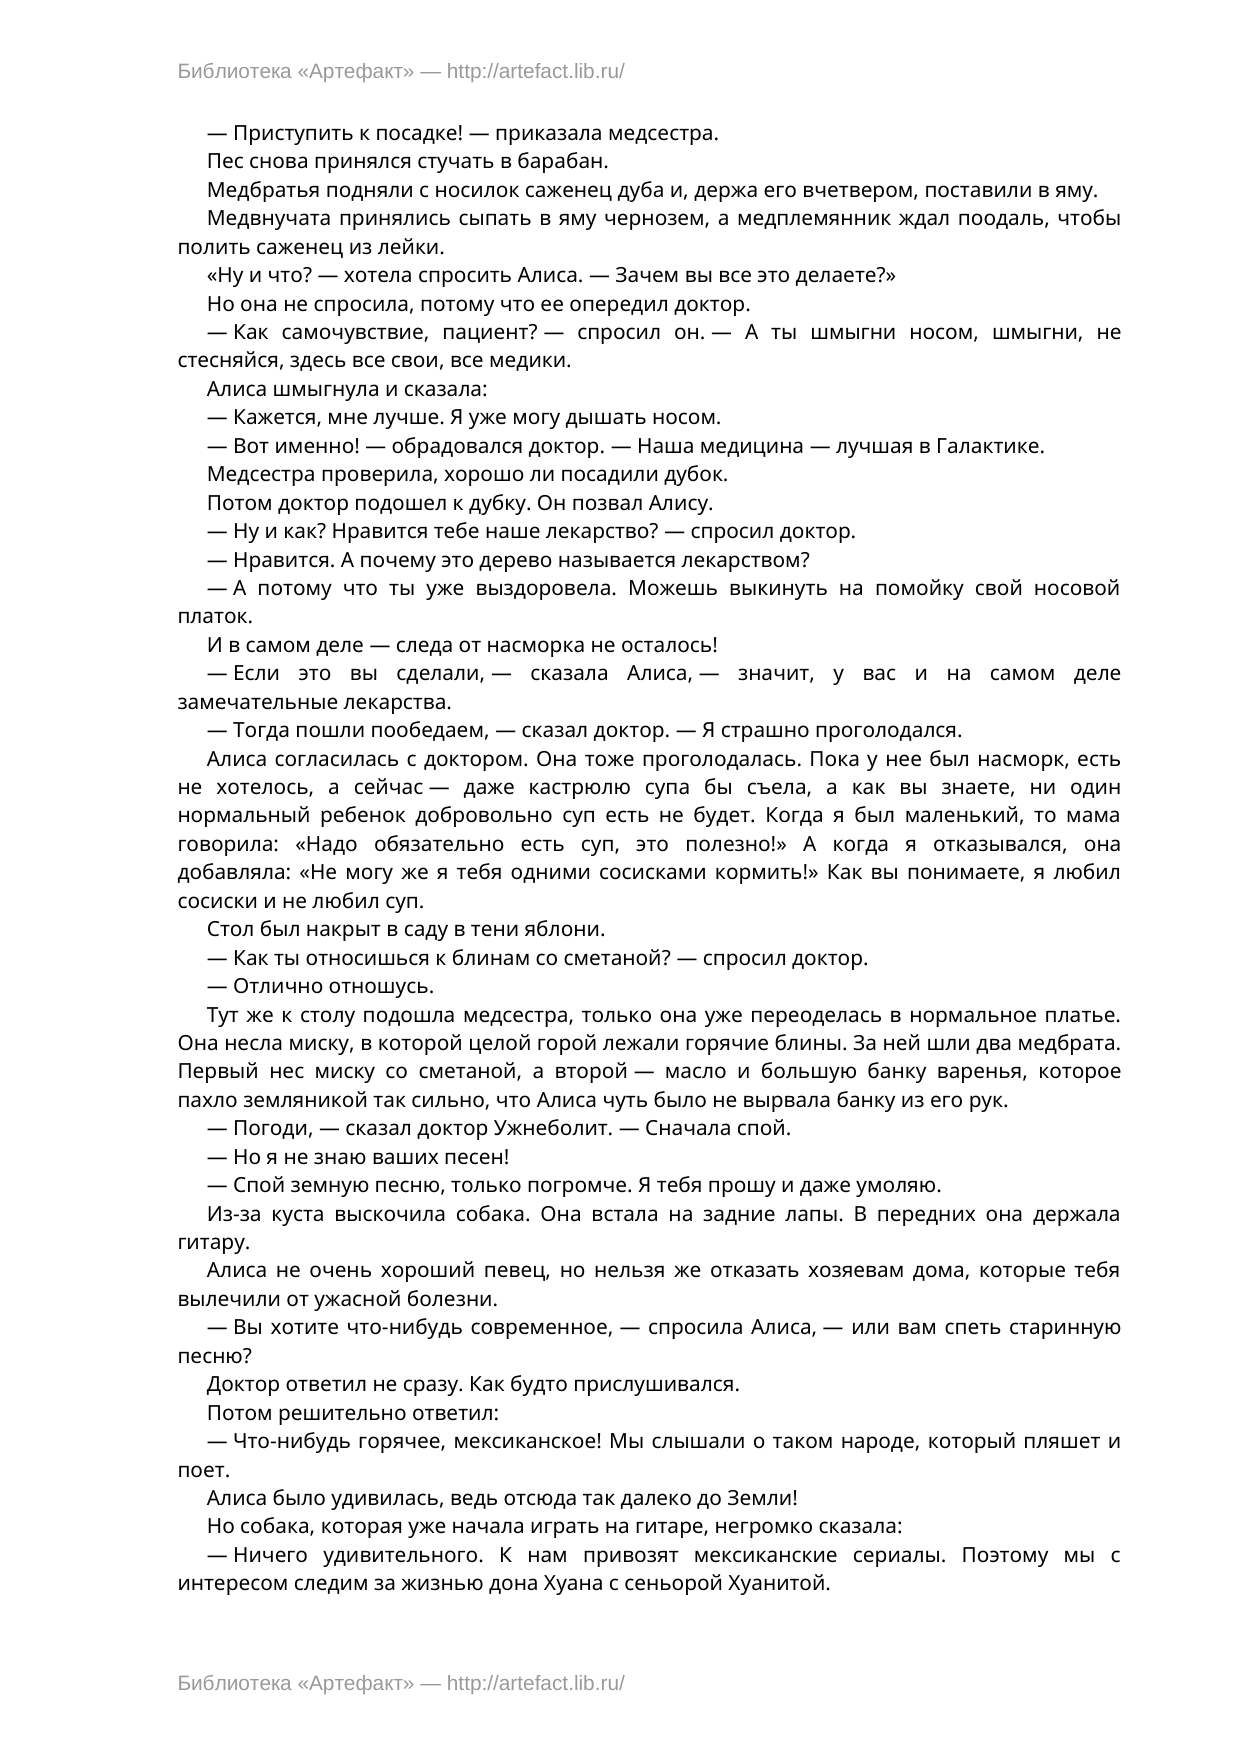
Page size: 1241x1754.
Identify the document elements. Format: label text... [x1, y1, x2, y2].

text — Ну и как? Нравится тебе наше лекарство? — спросил доктор. [177, 516, 1122, 545]
text — Как самочувствие, пациент? — спросил он. — А ты шмыгни носом, шмыгни, не стесняйся, здесь все свои, все медики. [177, 317, 1122, 374]
text Тут же к столу подошла медсестра, только она уже переоделась в нормальное платье. Она несла миску, в которой целой горой лежали горячие блины. За ней шли два медбрата. Первый нес миску со сметаной, а второй — масло и большую банку варенья, которое пахло земляникой так сильно, что Алиса чуть было не вырвала банку из его рук. [177, 1000, 1122, 1113]
text Стол был накрыт в саду в тени яблони. [177, 914, 1122, 943]
text — Но я не знаю ваших песен! [177, 1142, 1122, 1170]
text — Вот именно! — обрадовался доктор. — Наша медицина — лучшая в Галактике. [177, 431, 1122, 459]
text Алиса шмыгнула и сказала: [177, 374, 1122, 402]
text Доктор ответил не сразу. Как будто прислушивался. [177, 1369, 1122, 1398]
text — Как ты относишься к блинам со сметаной? — спросил доктор. [177, 943, 1122, 971]
text Медвнучата принялись сыпать в яму чернозем, а медплемянник ждал поодаль, чтобы полить саженец из лейки. [177, 203, 1122, 260]
text — Приступить к посадке! — приказала медсестра. [177, 118, 1122, 147]
text Но она не спросила, потому что ее опередил доктор. [177, 289, 1122, 317]
text Но собака, которая уже начала играть на гитаре, негромко сказала: [177, 1512, 1122, 1540]
text — Тогда пошли пообедаем, — сказал доктор. — Я страшно проголодался. [177, 715, 1122, 744]
text — Вы хотите что-нибудь современное, — спросила Алиса, — или вам спеть старинную песню? [177, 1312, 1122, 1369]
text — Нравится. А почему это дерево называется лекарством? [177, 545, 1122, 573]
text Потом доктор подошел к дубку. Он позвал Алису. [177, 488, 1122, 516]
text — Ничего удивительного. К нам привозят мексиканские сериалы. Поэтому мы с интересом следим за жизнью дона Хуана с сеньорой Хуанитой. [177, 1540, 1122, 1597]
text Алиса было удивилась, ведь отсюда так далеко до Земли! [177, 1483, 1122, 1512]
text — Если это вы сделали, — сказала Алиса, — значит, у вас и на самом деле замечательные лекарства. [177, 658, 1122, 715]
text Потом решительно ответил: [177, 1398, 1122, 1426]
text — А потому что ты уже выздоровела. Можешь выкинуть на помойку свой носовой платок. [177, 573, 1122, 630]
text — Отлично отношусь. [177, 971, 1122, 1000]
text И в самом деле — следа от насморка не осталось! [177, 630, 1122, 658]
text Алиса не очень хороший певец, но нельзя же отказать хозяевам дома, которые тебя вылечили от ужасной болезни. [177, 1256, 1122, 1312]
text Пес снова принялся стучать в барабан. [177, 147, 1122, 175]
text — Спой земную песню, только погромче. Я тебя прошу и даже умоляю. [177, 1170, 1122, 1199]
text — Погоди, — сказал доктор Ужнеболит. — Сначала спой. [177, 1113, 1122, 1142]
text — Что-нибудь горячее, мексиканское! Мы слышали о таком народе, который пляшет и поет. [177, 1426, 1122, 1483]
text Алиса согласилась с доктором. Она тоже проголодалась. Пока у нее был насморк, есть не хотелось, а сейчас — даже кастрюлю супа бы съела, а как вы знаете, ни один нормальный ребенок добровольно суп есть не будет. Когда я был маленький, то мама говорила: «Надо обязательно есть суп, это полезно!» А когда я отказывался, она добавляла: «Не могу же я тебя одними сосисками кормить!» Как вы понимаете, я любил сосиски и не любил суп. [177, 744, 1122, 914]
text «Ну и что? — хотела спросить Алиса. — Зачем вы все это делаете?» [177, 260, 1122, 289]
text — Кажется, мне лучше. Я уже могу дышать носом. [177, 402, 1122, 431]
text Из-за куста выскочила собака. Она встала на задние лапы. В передних она держала гитару. [177, 1199, 1122, 1256]
text Медсестра проверила, хорошо ли посадили дубок. [177, 459, 1122, 488]
text Медбратья подняли с носилок саженец дуба и, держа его вчетвером, поставили в яму. [177, 175, 1122, 203]
